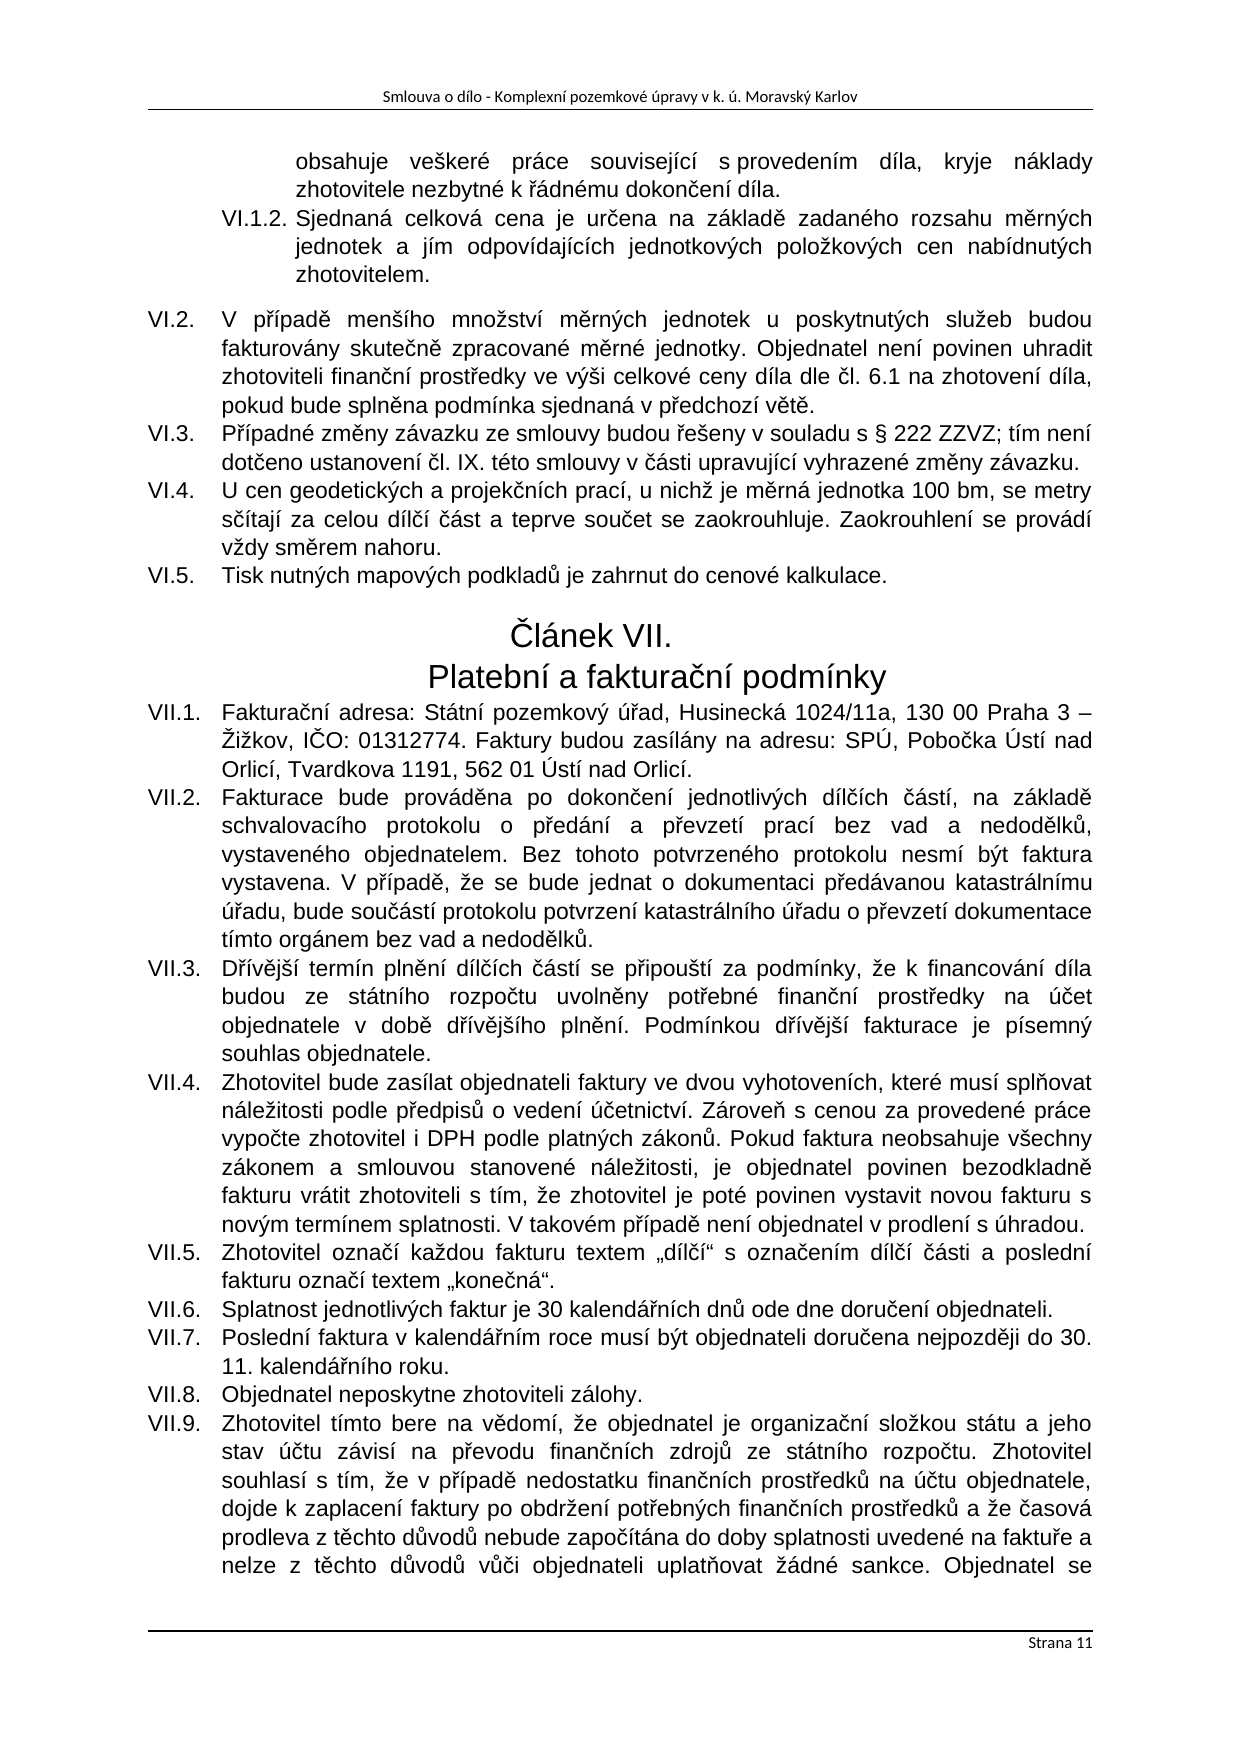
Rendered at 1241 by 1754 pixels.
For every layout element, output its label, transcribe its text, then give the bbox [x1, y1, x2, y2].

list Zhotovitel bude zasílat objednateli faktury ve dvou vyhotoveních, které musí splňovat náležitosti podle předpisů o vedení účetnictví. Zároveň s cenou za provedené práce vypočte zhotovitel i DPH podle platných zákonů. Pokud faktura neobsahuje všechny zákonem a smlouvou stanovené náležitosti, je objednatel povinen bezodkladně fakturu vrátit zhotoviteli s tím, že zhotovitel je poté povinen vystavit novou fakturu s novým termínem splatnosti. V takovém případě není objednatel v prodlení s úhradou. [148, 1068, 1093, 1237]
list Dřívější termín plnění dílčích částí se připouští za podmínky, že k financování díla budou ze státního rozpočtu uvolněny potřebné finanční prostředky na účet objednatele v době dřívějšího plnění. Podmínkou dřívější fakturace je písemný souhlas objednatele. [148, 955, 1093, 1066]
list Zhotovitel označí každou fakturu textem „dílčí“ s označením dílčí části a poslední fakturu označí textem „konečná“. [148, 1239, 1093, 1294]
list V případě menšího množství měrných jednotek u poskytnutých služeb budou fakturovány skutečně zpracované měrné jednotky. Objednatel není povinen uhradit zhotoviteli finanční prostředky ve výši celkové ceny díla dle čl. 6.1 na zhotovení díla, pokud bude splněna podmínka sjednaná v předchozí větě. [148, 306, 1093, 418]
list Případné změny závazku ze smlouvy budou řešeny v souladu s § 222 ZZVZ; tím není dotčeno ustanovení čl. IX. této smlouvy v části upravující vyhrazené změny závazku. [148, 420, 1093, 475]
list U cen geodetických a projekčních prací, u nichž je měrná jednotka 100 bm, se metry sčítají za celou dílčí část a teprve součet se zaokrouhluje. Zaokrouhlení se provádí vždy směrem nahoru. [148, 477, 1093, 560]
text Sjednaná celková cena je určena na základě zadaného rozsahu měrných jednotek a jím odpovídajících jednotkových položkových cen nabídnutých zhotovitelem. [221, 204, 1093, 288]
list Fakturace bude prováděna po dokončení jednotlivých dílčích částí, na základě schvalovacího protokolu o předání a převzetí prací bez vad a nedodělků, vystaveného objednatelem. Bez tohoto potvrzeného protokolu nesmí být faktura vystavena. V případě, že se bude jednat o dokumentaci předávanou katastrálnímu úřadu, bude součástí protokolu potvrzení katastrálního úřadu o převzetí dokumentace tímto orgánem bez vad a nedodělků. [148, 784, 1093, 953]
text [221, 148, 1093, 202]
list Fakturační adresa: Státní pozemkový úřad, Husinecká 1024/11a, 130 00 Praha 3 – Žižkov, IČO: 01312774. Faktury budou zasílány na adresu: SPÚ, Pobočka Ústí nad Orlicí, Tvardkova 1191, 562 01 Ústí nad Orlicí. [148, 699, 1093, 782]
subtitle Platební a fakturační podmínky [148, 616, 1093, 696]
list Tisk nutných mapových podkladů je zahrnut do cenové kalkulace. [148, 562, 1093, 589]
list Splatnost jednotlivých faktur je 30 kalendářních dnů ode dne doručení objednateli. [148, 1296, 1093, 1322]
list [148, 1410, 1093, 1578]
list Objednatel neposkytne zhotoviteli zálohy. [148, 1381, 1093, 1408]
list Poslední faktura v kalendářním roce musí být objednateli doručena nejpozději do 30. 11. kalendářního roku. [148, 1324, 1093, 1379]
